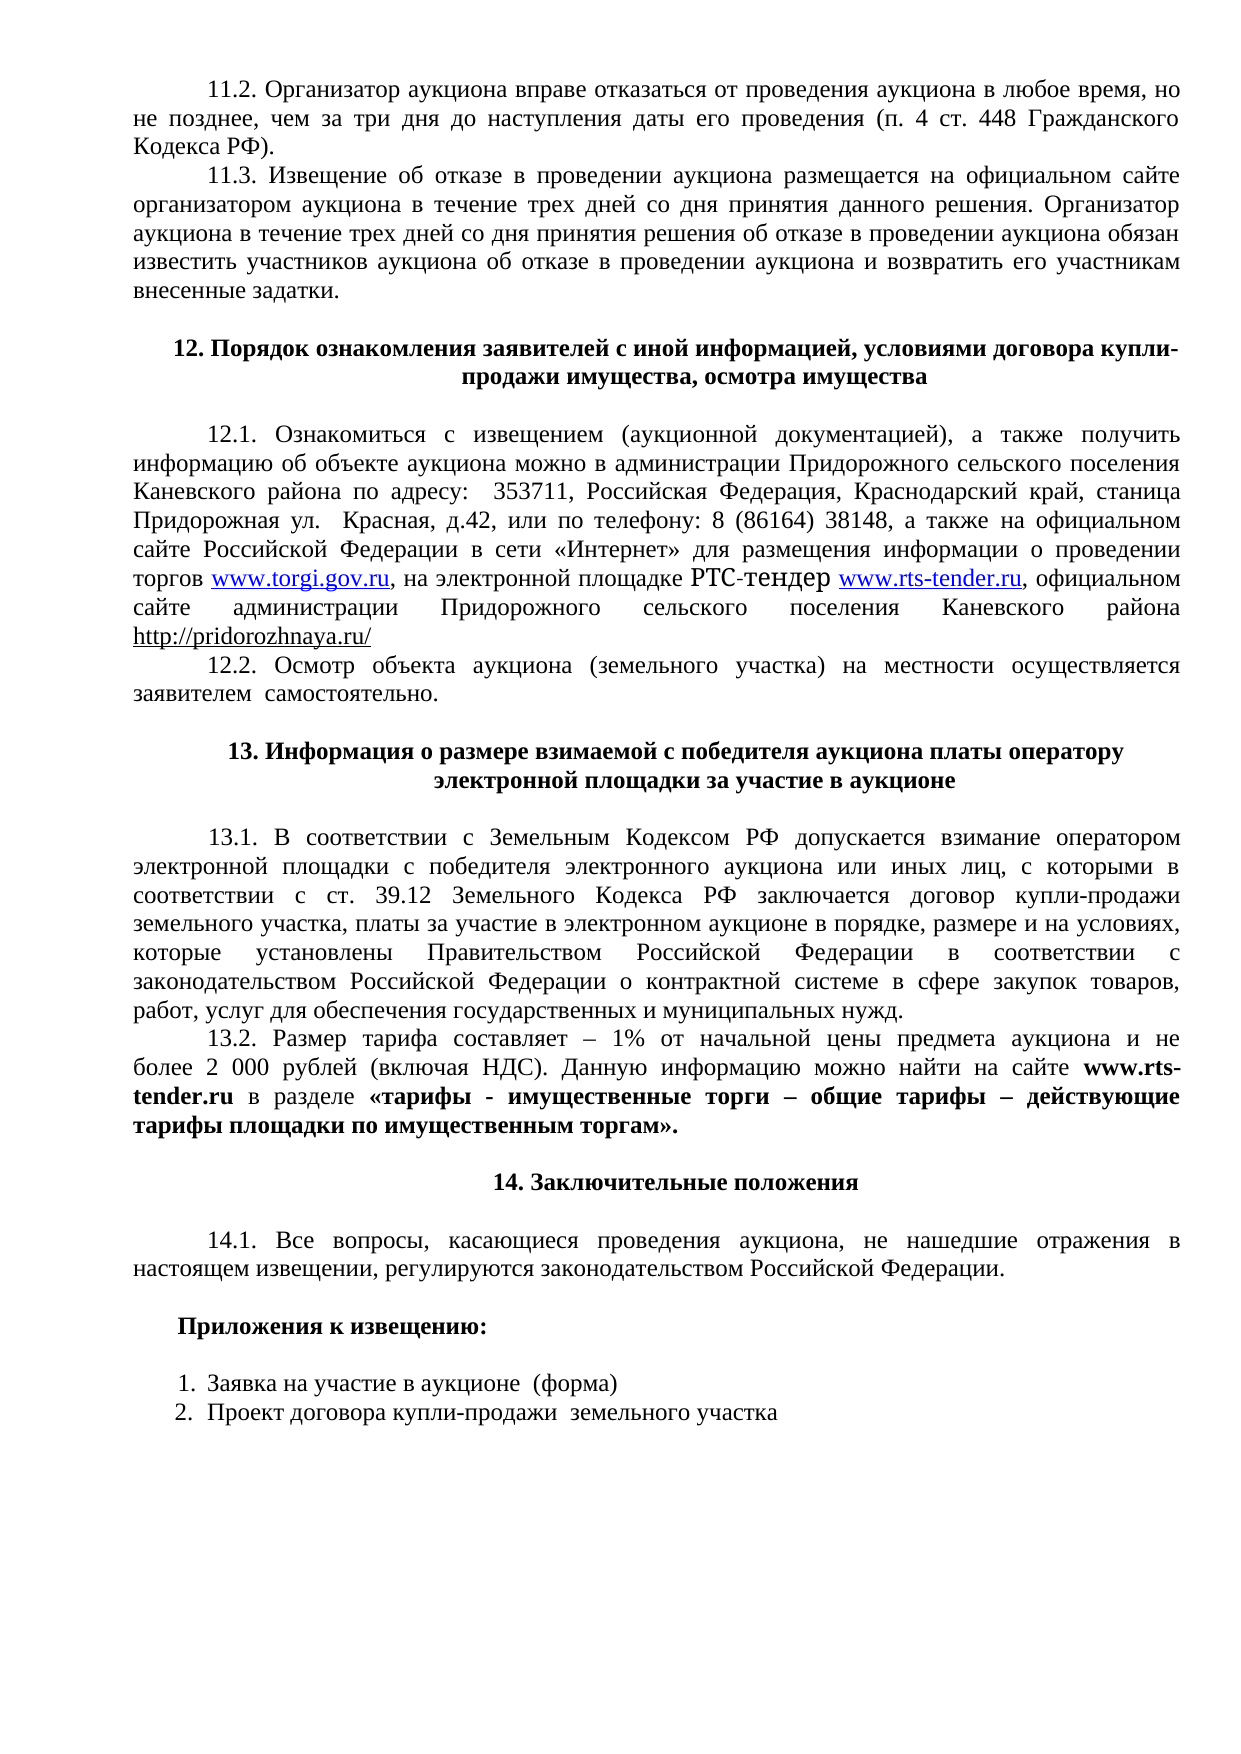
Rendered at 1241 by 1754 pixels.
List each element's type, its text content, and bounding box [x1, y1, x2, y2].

text 12.2. Осмотр объекта аукциона (земельного участка) на местности осуществляется заявителем самостоятельно. [133, 650, 1181, 707]
text 11.3. Извещение об отказе в проведении аукциона размещается на официальном сайте организатором аукциона в течение трех дней со дня принятия данного решения. Организатор аукциона в течение трех дней со дня принятия решения об отказе в проведении аукциона обязан известить участников аукциона об отказе в проведении аукциона и возвратить его участникам внесенные задатки. [133, 160, 1181, 304]
text Приложения к извещению: [133, 1311, 1181, 1340]
text 14.1. Все вопросы, касающиеся проведения аукциона, не нашедшие отражения в настоящем извещении, регулируются законодательством Российской Федерации. [133, 1225, 1181, 1282]
text 13.1. В соответствии с Земельным Кодексом РФ допускается взимание оператором электронной площадки с победителя электронного аукциона или иных лиц, с которыми в соответствии с ст. 39.12 Земельного Кодекса РФ заключается договор купли-продажи земельного участка, платы за участие в электронном аукционе в порядке, размере и на условиях, которые установлены Правительством Российской Федерации в соответствии с законодательством Российской Федерации о контрактной системе в сфере закупок товаров, работ, услуг для обеспечения государственных и муниципальных нужд. [133, 822, 1181, 1023]
list Заключительные положения [170, 1167, 1181, 1196]
list Заявка на участие в аукционе (форма) [133, 1368, 1181, 1397]
list Проект договора купли-продажи земельного участка [133, 1397, 1181, 1426]
list Информация о размере взимаемой с победителя аукциона платы оператору электронной площадки за участие в аукционе [170, 736, 1181, 793]
text 12.1. Ознакомиться с извещением (аукционной документацией), а также получить информацию об объекте аукциона можно в администрации Придорожного сельского поселения Каневского района по адресу: 353711, Российская Федерация, Краснодарский край, станица Придорожная ул. Красная, д.42, или по телефону: 8 (86164) 38148, а также на официальном сайте Российской Федерации в сети «Интернет» для размещения информации о проведении торгов www.torgi.gov.ru, на электронной площадке РТС-тендер www.rts-tender.ru, официальном сайте администрации Придорожного сельского поселения Каневского района http://pridorozhnaya.ru/ [133, 419, 1181, 650]
text 13.2. Размер тарифа составляет – 1% от начальной цены предмета аукциона и не более 2 000 рублей (включая НДС). Данную информацию можно найти на сайте www.rts-tender.ru в разделе «тарифы - имущественные торги – общие тарифы – действующие тарифы площадки по имущественным торгам». [133, 1023, 1181, 1052]
text 13.2. Размер тарифа составляет – 1% от начальной цены предмета аукциона и не более 2 000 рублей (включая НДС). Данную информацию можно найти на сайте www.rts-tender.ru в разделе «тарифы - имущественные торги – общие тарифы – действующие тарифы площадки по имущественным торгам». [133, 1052, 1181, 1138]
text 11.2. Организатор аукциона вправе отказаться от проведения аукциона в любое время, но не позднее, чем за три дня до наступления даты его проведения (п. 4 ст. 448 Гражданского Кодекса РФ). [133, 74, 1181, 160]
list Порядок ознакомления заявителей с иной информацией, условиями договора купли-продажи имущества, осмотра имущества [170, 333, 1181, 390]
